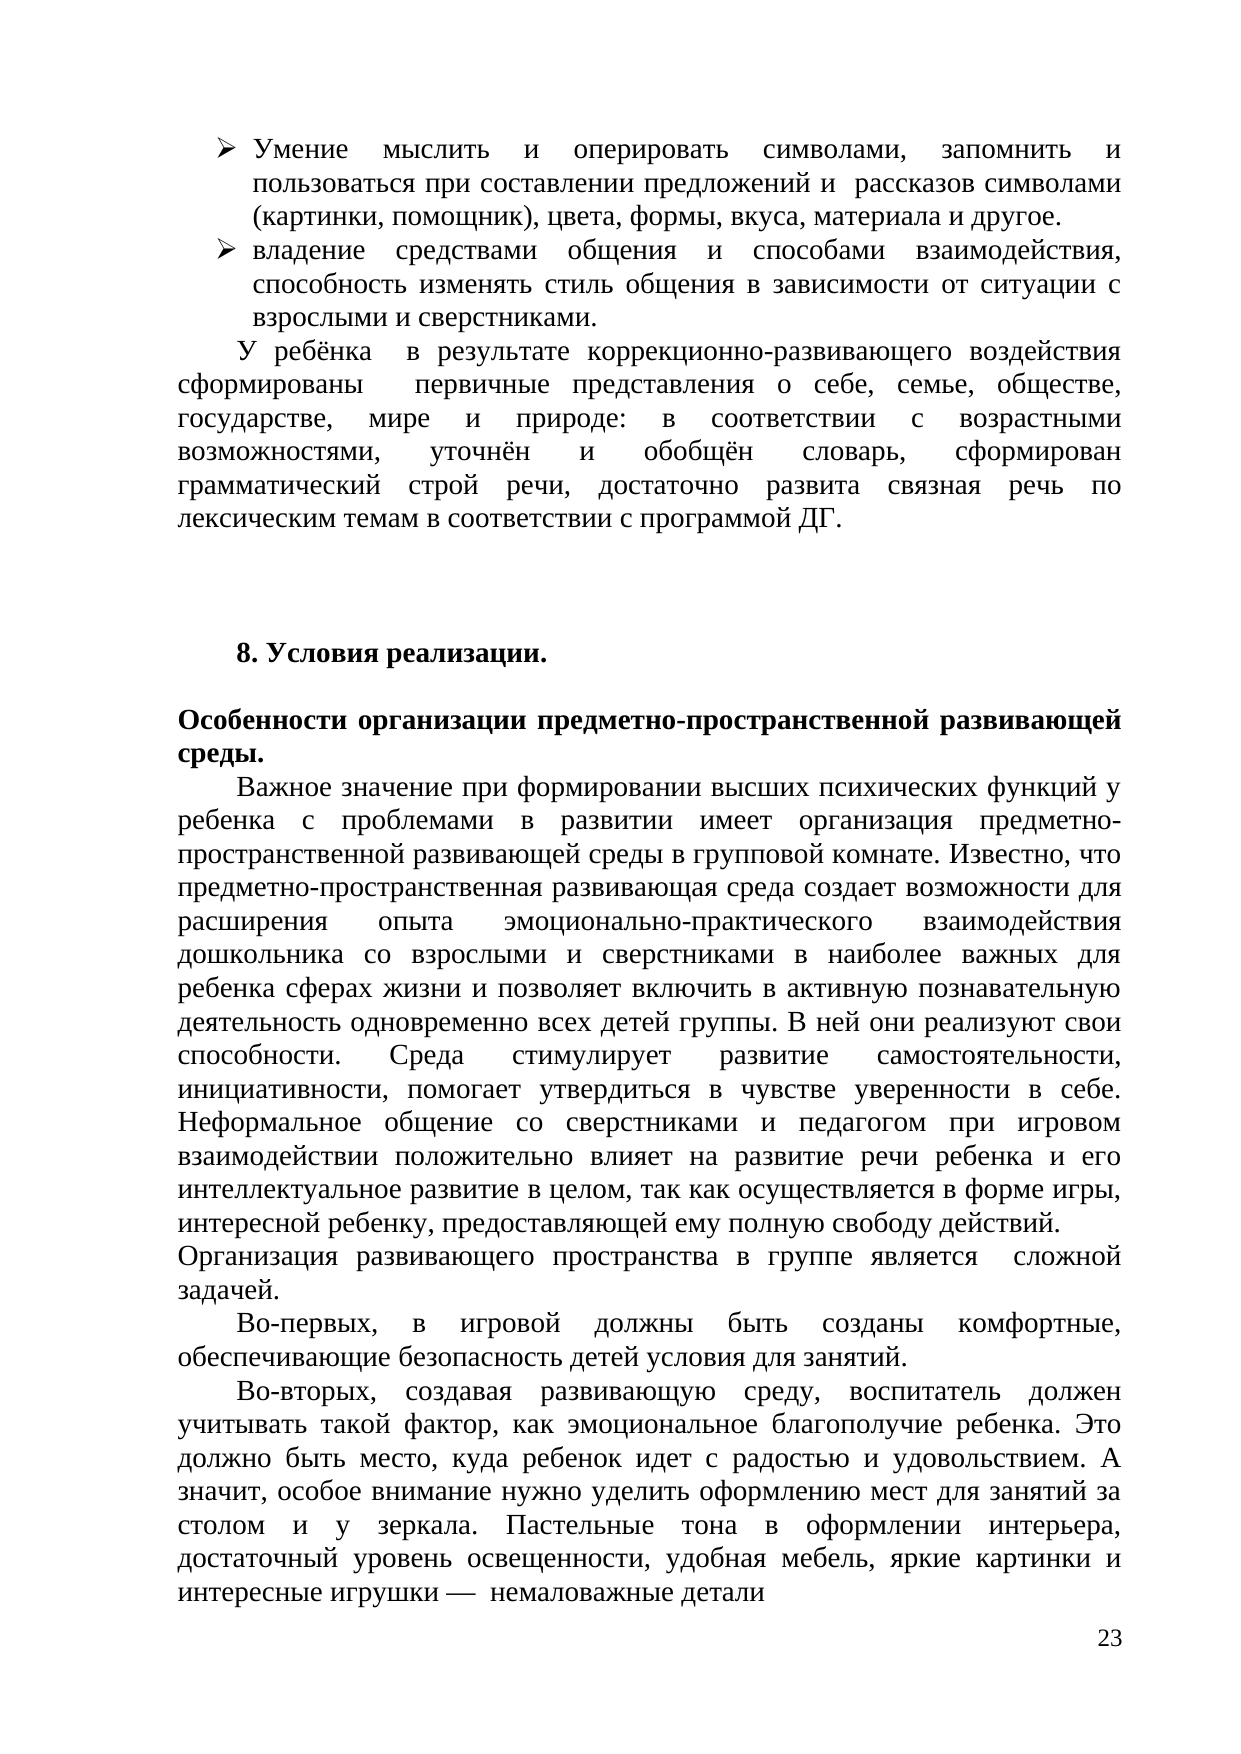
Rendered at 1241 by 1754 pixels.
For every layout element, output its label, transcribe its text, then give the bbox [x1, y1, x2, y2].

list Умение мыслить и оперировать символами, запомнить и пользоваться при составлении предложений и рассказов символами (картинки, помощник), цвета, формы, вкуса, материала и другое. [215, 131, 1122, 232]
text 8. Условия реализации. [177, 635, 1122, 668]
text Организация развивающего пространства в группе является сложной задачей. [177, 1238, 1122, 1306]
text Особенности организации предметно-пространственной развивающей среды. [177, 702, 1122, 769]
text Во-вторых, создавая развивающую среду, воспитатель должен учитывать такой фактор, как эмоциональное благополучие ребенка. Это должно быть место, куда ребенок идет с радостью и удовольствием. А значит, особое внимание нужно уделить оформлению мест для занятий за столом и у зеркала. Пастельные тона в оформлении интерьера, достаточный уровень освещенности, удобная мебель, яркие картинки и интересные игрушки — немаловажные детали [177, 1373, 1122, 1607]
list владение средствами общения и способами взаимодействия, способность изменять стиль общения в зависимости от ситуации с взрослыми и сверстниками. [215, 232, 1122, 333]
text Важное значение при формировании высших психических функций у ребенка с проблемами в развитии имеет организация предметно-пространственной развивающей среды в групповой комнате. Известно, что предметно-пространственная развивающая среда создает возможности для расширения опыта эмоционально-практического взаимодействия дошкольника со взрослыми и сверстниками в наиболее важных для ребенка сферах жизни и позволяет включить в активную познавательную деятельность одновременно всех детей группы. В ней они реализуют свои способности. Среда стимулирует развитие самостоятельности, инициативности, помогает утвердиться в чувстве уверенности в себе. Неформальное общение со сверстниками и педагогом при игровом взаимодействии положительно влияет на развитие речи ребенка и его интеллектуальное развитие в целом, так как осуществляется в форме игры, интересной ребенку, предоставляющей ему полную свободу действий. [177, 769, 1122, 1238]
text Во-первых, в игровой должны быть созданы комфортные, обеспечивающие безопасность детей условия для занятий. [177, 1306, 1122, 1373]
text У ребёнка в результате коррекционно-развивающего воздействия сформированы первичные представления о себе, семье, обществе, государстве, мире и природе: в соответствии с возрастными возможностями, уточнён и обобщён словарь, сформирован грамматический строй речи, достаточно развита связная речь по лексическим темам в соответствии с программой ДГ. [177, 333, 1122, 534]
